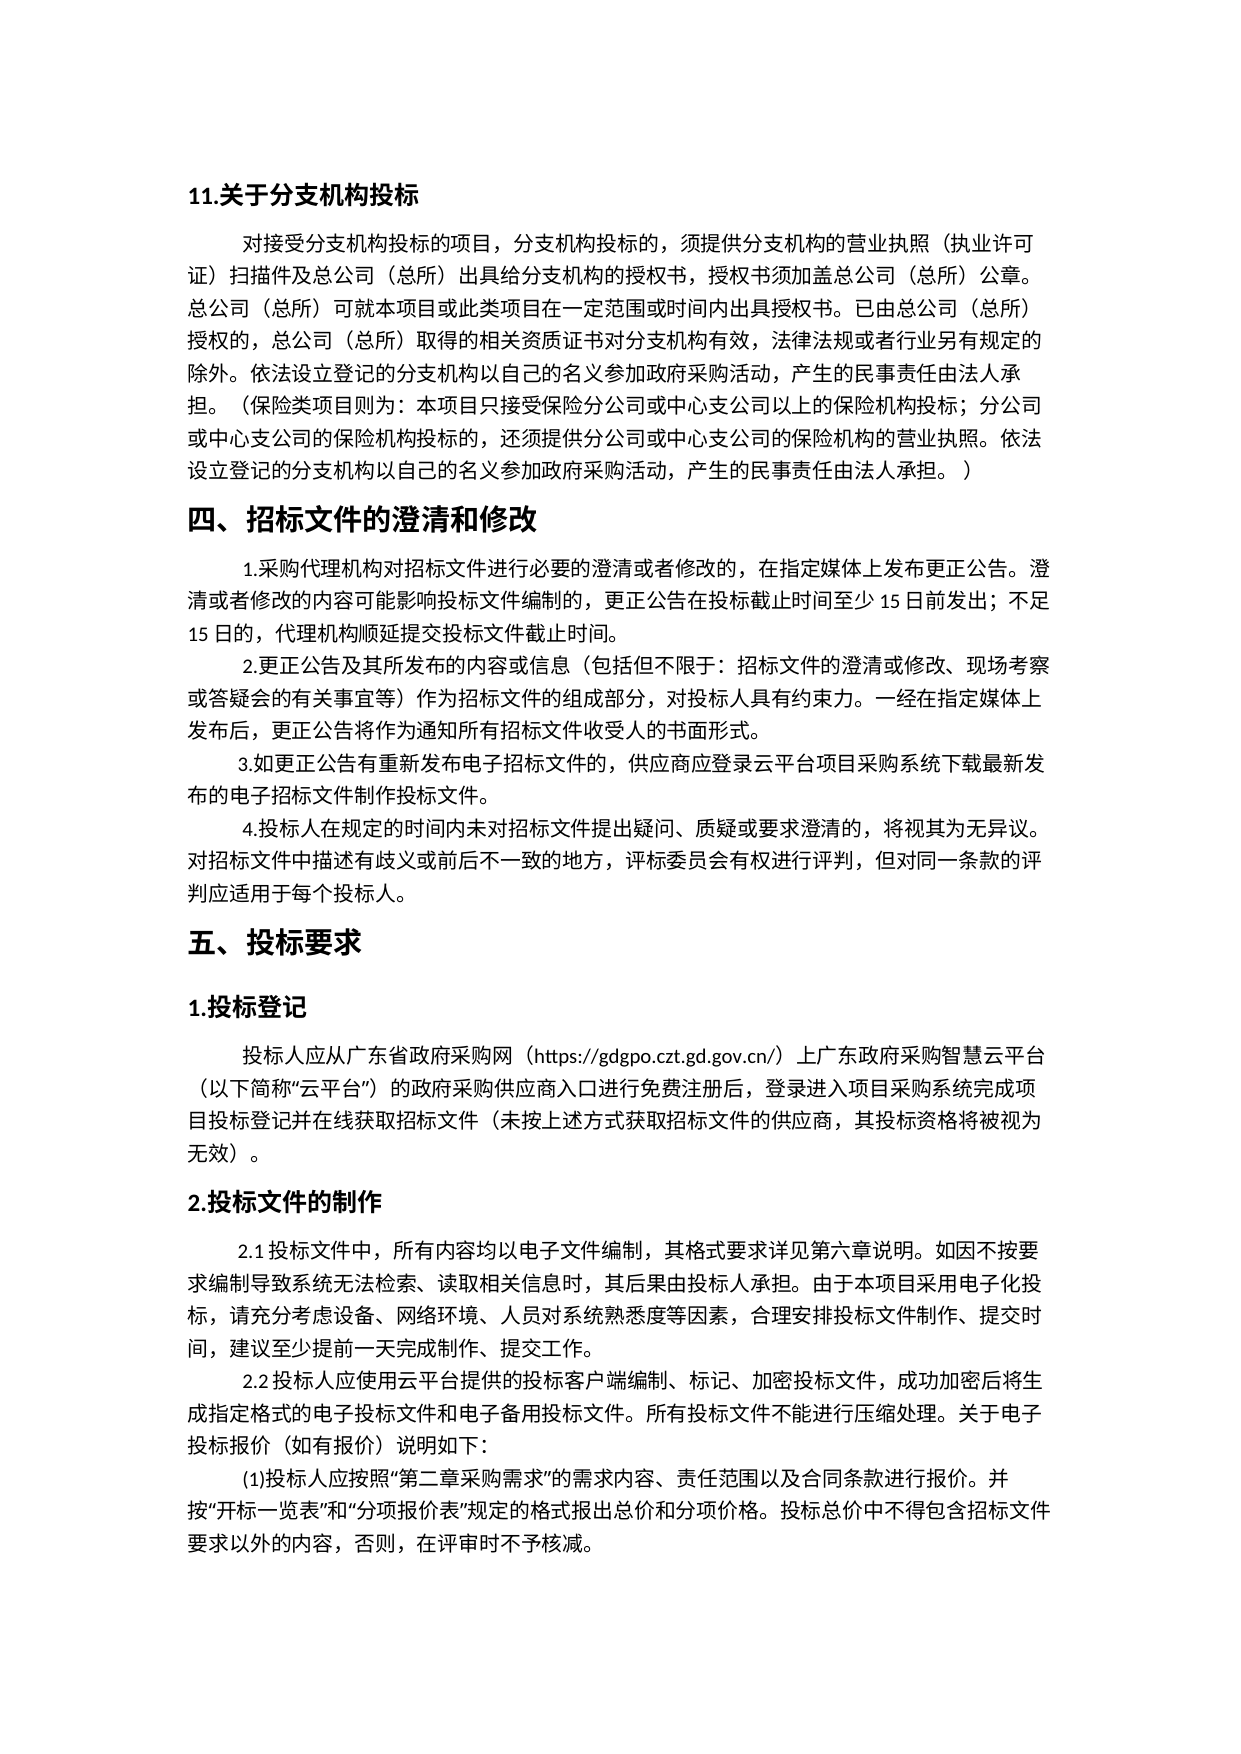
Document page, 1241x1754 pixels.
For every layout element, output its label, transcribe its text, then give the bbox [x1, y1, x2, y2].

text 投标人应从广东省政府采购网（https://gdgpo.czt.gd.gov.cn/）上广东政府采购智慧云平台（以下简称“云平台”）的政府采购供应商入口进行免费注册后，登录进入项目采购系统完成项目投标登记并在线获取招标文件（未按上述方式获取招标文件的供应商，其投标资格将被视为无效）。 [187, 1039, 1053, 1169]
text 2.2投标人应使用云平台提供的投标客户端编制、标记、加密投标文件，成功加密后将生成指定格式的电子投标文件和电子备用投标文件。所有投标文件不能进行压缩处理。关于电子投标报价（如有报价）说明如下： [187, 1364, 1053, 1462]
text 11.关于分支机构投标 [187, 162, 1053, 227]
text 1.采购代理机构对招标文件进行必要的澄清或者修改的，在指定媒体上发布更正公告。澄清或者修改的内容可能影响投标文件编制的，更正公告在投标截止时间至少15日前发出；不足15日的，代理机构顺延提交投标文件截止时间。 [187, 552, 1053, 649]
text 五、投标要求 [187, 909, 1053, 974]
text 四、招标文件的澄清和修改 [187, 487, 1053, 552]
text 4.投标人在规定的时间内未对招标文件提出疑问、质疑或要求澄清的，将视其为无异议。对招标文件中描述有歧义或前后不一致的地方，评标委员会有权进行评判，但对同一条款的评判应适用于每个投标人。 [187, 812, 1053, 909]
text (1)投标人应按照“第二章采购需求”的需求内容、责任范围以及合同条款进行报价。并按“开标一览表”和“分项报价表”规定的格式报出总价和分项价格。投标总价中不得包含招标文件要求以外的内容，否则，在评审时不予核减。 [187, 1462, 1053, 1559]
text 对接受分支机构投标的项目，分支机构投标的，须提供分支机构的营业执照（执业许可证）扫描件及总公司（总所）出具给分支机构的授权书，授权书须加盖总公司（总所）公章。总公司（总所）可就本项目或此类项目在一定范围或时间内出具授权书。已由总公司（总所）授权的，总公司（总所）取得的相关资质证书对分支机构有效，法律法规或者行业另有规定的除外。依法设立登记的分支机构以自己的名义参加政府采购活动，产生的民事责任由法人承担。（保险类项目则为：本项目只接受保险分公司或中心支公司以上的保险机构投标；分公司或中心支公司的保险机构投标的，还须提供分公司或中心支公司的保险机构的营业执照。依法设立登记的分支机构以自己的名义参加政府采购活动，产生的民事责任由法人承担。 ） [187, 227, 1053, 487]
text 2.投标文件的制作 [187, 1169, 1053, 1234]
text 2.1投标文件中，所有内容均以电子文件编制，其格式要求详见第六章说明。如因不按要求编制导致系统无法检索、读取相关信息时，其后果由投标人承担。由于本项目采用电子化投标，请充分考虑设备、网络环境、人员对系统熟悉度等因素，合理安排投标文件制作、提交时间，建议至少提前一天完成制作、提交工作。 [187, 1234, 1053, 1364]
text 3.如更正公告有重新发布电子招标文件的，供应商应登录云平台项目采购系统下载最新发布的电子招标文件制作投标文件。 [187, 747, 1053, 812]
text 2.更正公告及其所发布的内容或信息（包括但不限于：招标文件的澄清或修改、现场考察或答疑会的有关事宜等）作为招标文件的组成部分，对投标人具有约束力。一经在指定媒体上发布后，更正公告将作为通知所有招标文件收受人的书面形式。 [187, 649, 1053, 747]
text 1.投标登记 [187, 974, 1053, 1039]
